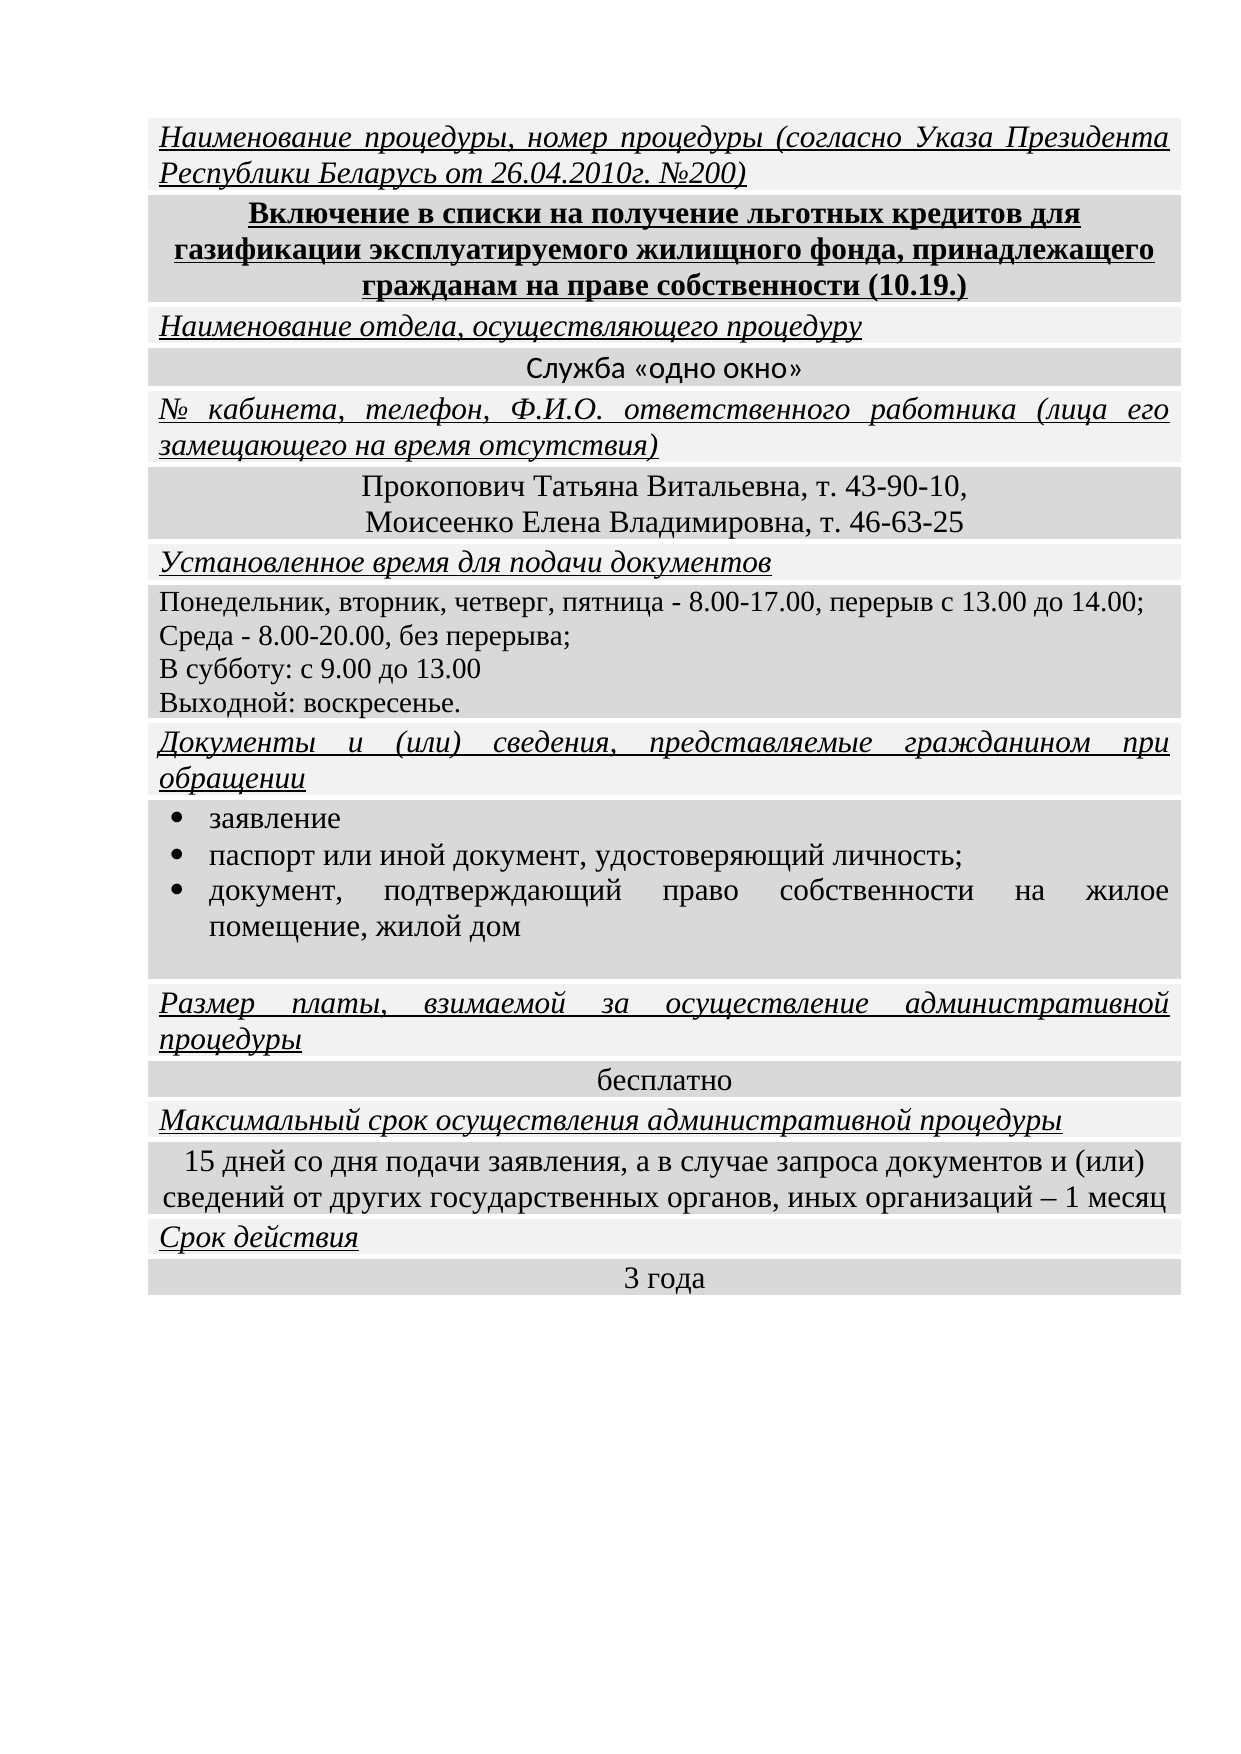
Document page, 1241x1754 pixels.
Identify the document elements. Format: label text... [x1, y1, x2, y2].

table_cell Установленное время для подачи документов [148, 544, 1181, 580]
table_cell Понедельник, вторник, четверг, пятница - 8.00-17.00, перерыв с 13.00 до 14.00; Среда - 8.00-20.00, без перерыва; В субботу: с 9.00 до 13.00 Выходной: воскресенье. [148, 585, 1181, 718]
table_cell Наименование отдела, осуществляющего процедуру [148, 307, 1181, 343]
table_cell Прокопович Татьяна Витальевна, т. 43-90-10, Моисеенко Елена Владимировна, т. 46-63-25 [148, 467, 1181, 539]
table_cell Размер платы, взимаемой за осуществление административной процедуры [148, 984, 1181, 1056]
table_cell № кабинета, телефон, Ф.И.О. ответственного работника (лица его замещающего на время отсутствия) [148, 391, 1181, 462]
table_cell Включение в списки на получение льготных кредитов для газификации эксплуатируемого жилищного фонда, принадлежащего гражданам на праве собственности (10.19.) [148, 195, 1181, 302]
table_cell Служба «одно окно» [148, 348, 1181, 386]
table_cell заявление паспорт или иной документ, удостоверяющий личность; документ, подтверждающий право собственности на жилое помещение, жилой дом [148, 800, 1181, 979]
table_header Наименование процедуры, номер процедуры (согласно Указа Президента Республики Беларусь от 26.04.2010г. №200) [148, 118, 1181, 190]
table_cell 3 года [148, 1259, 1181, 1295]
table_cell 15 дней со дня подачи заявления, а в случае запроса документов и (или) сведений от других государственных органов, иных организаций – 1 месяц [148, 1142, 1181, 1214]
table_cell бесплатно [148, 1061, 1181, 1097]
table_cell Максимальный срок осуществления административной процедуры [148, 1101, 1181, 1137]
table_cell Срок действия [148, 1219, 1181, 1254]
table_cell Документы и (или) сведения, представляемые гражданином при обращении [148, 723, 1181, 795]
